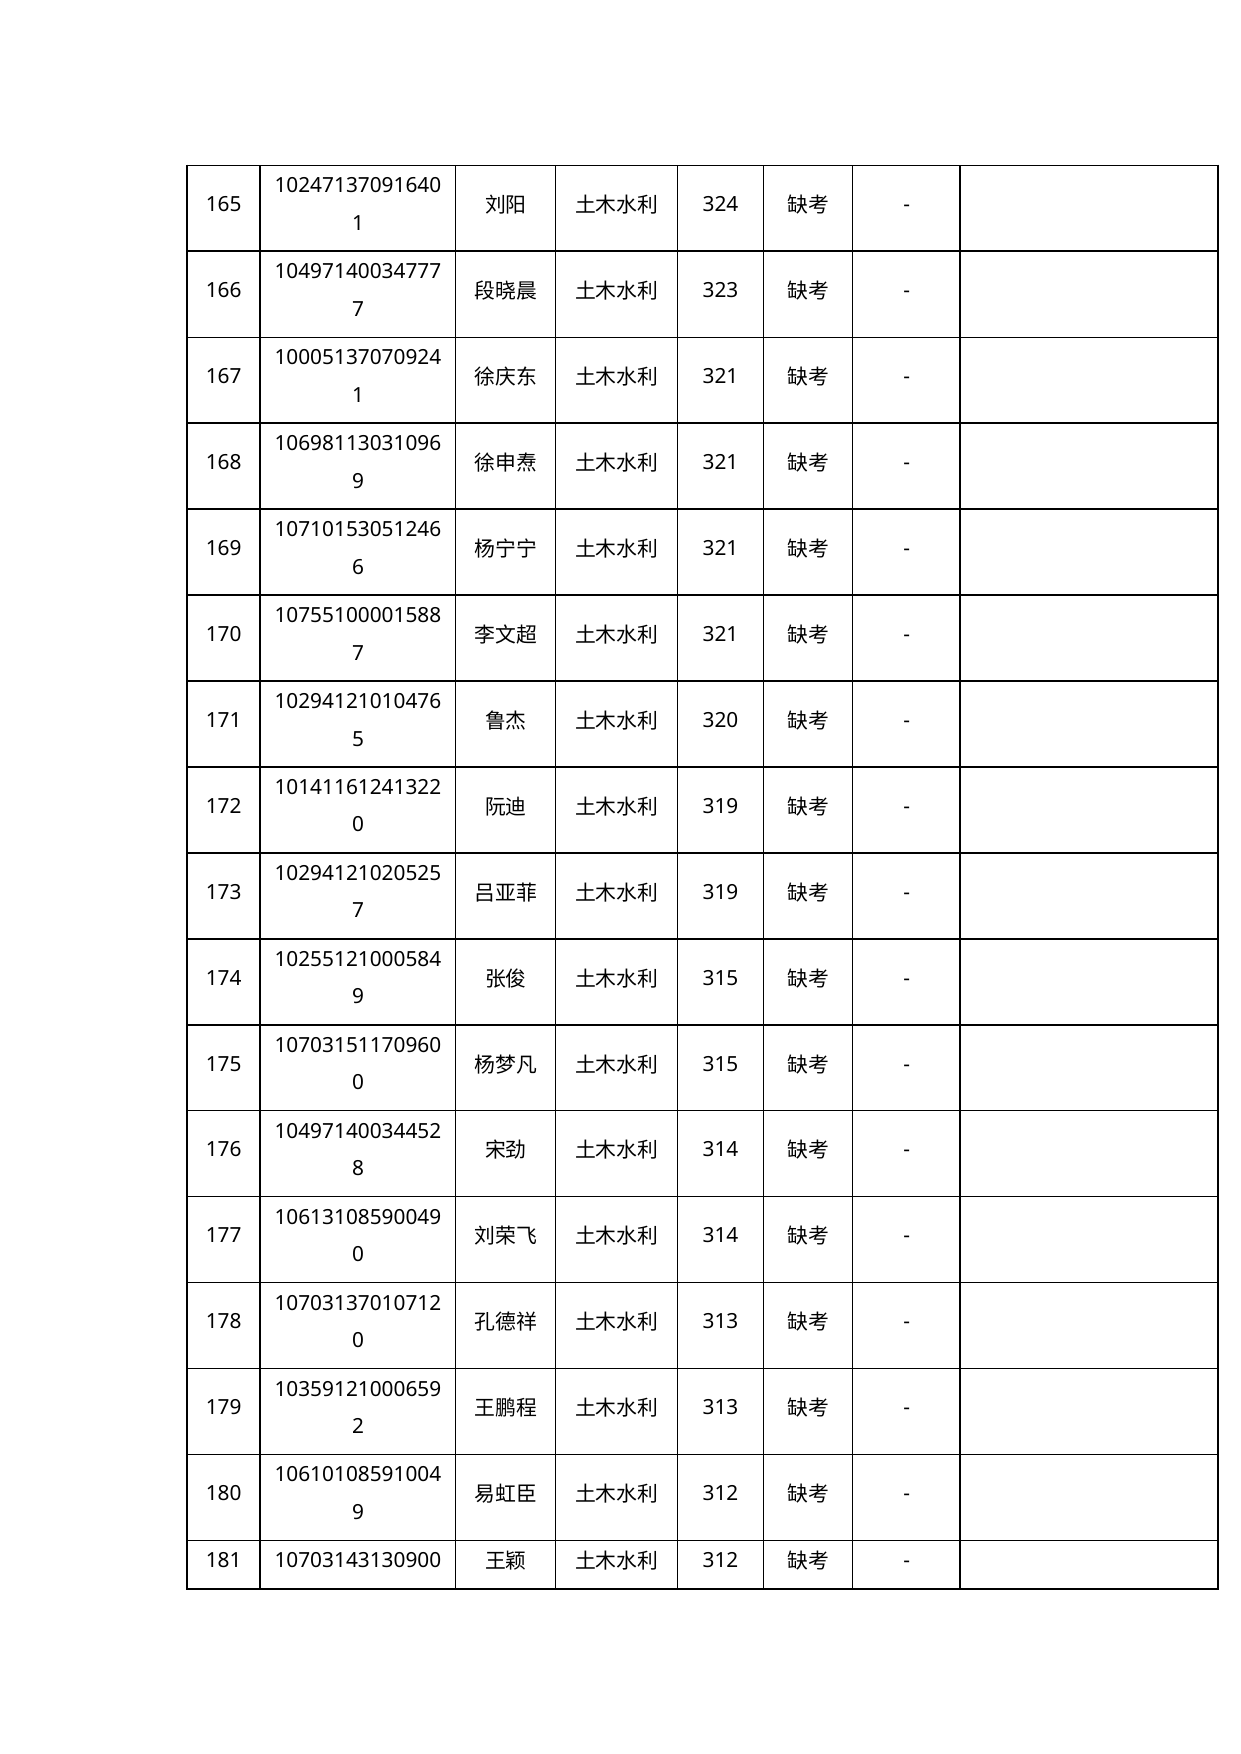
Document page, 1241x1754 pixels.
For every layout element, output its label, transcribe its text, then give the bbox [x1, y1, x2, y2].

table_cell 314 [678, 1111, 763, 1196]
table_cell 土木水利 [556, 1541, 677, 1588]
table_cell 169 [188, 510, 259, 594]
table_cell 缺考 [764, 510, 852, 594]
table_cell 鲁杰 [456, 682, 555, 766]
table_cell 土木水利 [556, 682, 677, 766]
table_cell 106131085900490 [261, 1197, 455, 1282]
table_cell 320 [678, 682, 763, 766]
table_cell - [853, 682, 959, 766]
table_cell 179 [188, 1369, 259, 1453]
table_cell 106981130310969 [261, 424, 455, 508]
table_cell 徐庆东 [456, 338, 555, 422]
table_cell 土木水利 [556, 166, 677, 250]
table_cell 土木水利 [556, 1026, 677, 1110]
table_cell - [853, 1111, 959, 1196]
table_cell 易虹臣 [456, 1455, 555, 1539]
table_cell 104971400347777 [261, 252, 455, 336]
table_cell [961, 424, 1217, 508]
table_cell 174 [188, 940, 259, 1024]
table_cell 缺考 [764, 1111, 852, 1196]
table_cell 土木水利 [556, 252, 677, 336]
table_cell 315 [678, 940, 763, 1024]
table_cell 缺考 [764, 940, 852, 1024]
table_cell 土木水利 [556, 424, 677, 508]
table_cell [961, 1541, 1217, 1588]
table_cell 土木水利 [556, 940, 677, 1024]
table_cell 土木水利 [556, 1369, 677, 1453]
table_cell 313 [678, 1283, 763, 1368]
table_cell [961, 596, 1217, 680]
table_cell - [853, 424, 959, 508]
table_cell [961, 940, 1217, 1024]
table_cell [961, 1283, 1217, 1368]
table_cell - [853, 1026, 959, 1110]
table_cell 土木水利 [556, 338, 677, 422]
table_cell 土木水利 [556, 768, 677, 852]
table_cell 王颖 [456, 1541, 555, 1588]
table_cell 刘荣飞 [456, 1197, 555, 1282]
table_cell 宋劲 [456, 1111, 555, 1196]
table_cell 缺考 [764, 1026, 852, 1110]
table_cell 321 [678, 338, 763, 422]
table_cell - [853, 166, 959, 250]
table_cell 166 [188, 252, 259, 336]
table_cell 王鹏程 [456, 1369, 555, 1453]
table_cell 缺考 [764, 768, 852, 852]
table_cell 175 [188, 1026, 259, 1110]
table_cell - [853, 1369, 959, 1453]
table_cell 刘阳 [456, 166, 555, 250]
table_cell [961, 768, 1217, 852]
table_cell [961, 682, 1217, 766]
table_cell 杨宁宁 [456, 510, 555, 594]
table_cell 缺考 [764, 1541, 852, 1588]
table_cell 323 [678, 252, 763, 336]
table_cell - [853, 854, 959, 938]
table_cell 321 [678, 424, 763, 508]
table_cell 缺考 [764, 596, 852, 680]
table_cell 孔德祥 [456, 1283, 555, 1368]
table_cell - [853, 252, 959, 336]
table_cell 321 [678, 510, 763, 594]
table_cell - [853, 1283, 959, 1368]
table_cell 319 [678, 854, 763, 938]
table_cell [961, 1369, 1217, 1453]
table_cell 102551210005849 [261, 940, 455, 1024]
table_cell - [853, 768, 959, 852]
table_cell 缺考 [764, 1455, 852, 1539]
table_cell 缺考 [764, 682, 852, 766]
table_cell 102941210205257 [261, 854, 455, 938]
table_cell 104971400344528 [261, 1111, 455, 1196]
table_cell 107551000015887 [261, 596, 455, 680]
table_cell [961, 1455, 1217, 1539]
table_cell 312 [678, 1455, 763, 1539]
table_cell 缺考 [764, 338, 852, 422]
table_cell 土木水利 [556, 1455, 677, 1539]
table_cell - [853, 338, 959, 422]
table_cell - [853, 1455, 959, 1539]
table_cell 181 [188, 1541, 259, 1588]
table_cell 178 [188, 1283, 259, 1368]
table_cell 缺考 [764, 854, 852, 938]
table_cell [961, 854, 1217, 938]
table_cell 土木水利 [556, 510, 677, 594]
table_cell 176 [188, 1111, 259, 1196]
table_cell 杨梦凡 [456, 1026, 555, 1110]
table_cell [961, 166, 1217, 250]
table_cell [961, 1197, 1217, 1282]
table_cell 167 [188, 338, 259, 422]
table_cell 107031370107120 [261, 1283, 455, 1368]
table_cell 168 [188, 424, 259, 508]
table_cell 张俊 [456, 940, 555, 1024]
table_cell 177 [188, 1197, 259, 1282]
table_cell 缺考 [764, 252, 852, 336]
table_cell 173 [188, 854, 259, 938]
table_cell 165 [188, 166, 259, 250]
table_cell 319 [678, 768, 763, 852]
table_cell 315 [678, 1026, 763, 1110]
table_cell [961, 510, 1217, 594]
table_cell 段晓晨 [456, 252, 555, 336]
table_cell - [853, 596, 959, 680]
table_cell 吕亚菲 [456, 854, 555, 938]
table_cell 土木水利 [556, 1283, 677, 1368]
table_cell - [853, 510, 959, 594]
table_cell 312 [678, 1541, 763, 1588]
table_cell 313 [678, 1369, 763, 1453]
table_cell 土木水利 [556, 596, 677, 680]
table_cell 172 [188, 768, 259, 852]
table_cell 180 [188, 1455, 259, 1539]
table_cell [961, 1111, 1217, 1196]
table_cell 106101085910049 [261, 1455, 455, 1539]
table_cell 徐申焘 [456, 424, 555, 508]
table_cell 107031511709600 [261, 1026, 455, 1110]
table_cell 阮迪 [456, 768, 555, 852]
table_cell 土木水利 [556, 1111, 677, 1196]
table_cell 314 [678, 1197, 763, 1282]
table_cell 缺考 [764, 1283, 852, 1368]
table_cell 103591210006592 [261, 1369, 455, 1453]
table_cell 土木水利 [556, 854, 677, 938]
table_cell [961, 338, 1217, 422]
table_cell - [853, 1541, 959, 1588]
table_cell 缺考 [764, 1369, 852, 1453]
table_cell 102941210104765 [261, 682, 455, 766]
table_cell 李文超 [456, 596, 555, 680]
table_cell 324 [678, 166, 763, 250]
table_cell 107101530512466 [261, 510, 455, 594]
table_cell 缺考 [764, 1197, 852, 1282]
table_cell 102471370916401 [261, 166, 455, 250]
table_cell 缺考 [764, 166, 852, 250]
table_cell 土木水利 [556, 1197, 677, 1282]
table_cell [961, 252, 1217, 336]
table_cell 321 [678, 596, 763, 680]
table_cell - [853, 940, 959, 1024]
table_cell 107031431309008 [261, 1541, 455, 1588]
table_cell - [853, 1197, 959, 1282]
table_cell 171 [188, 682, 259, 766]
table_cell 101411612413220 [261, 768, 455, 852]
table_cell 100051370709241 [261, 338, 455, 422]
table_cell [961, 1026, 1217, 1110]
table_cell 170 [188, 596, 259, 680]
table_cell 缺考 [764, 424, 852, 508]
